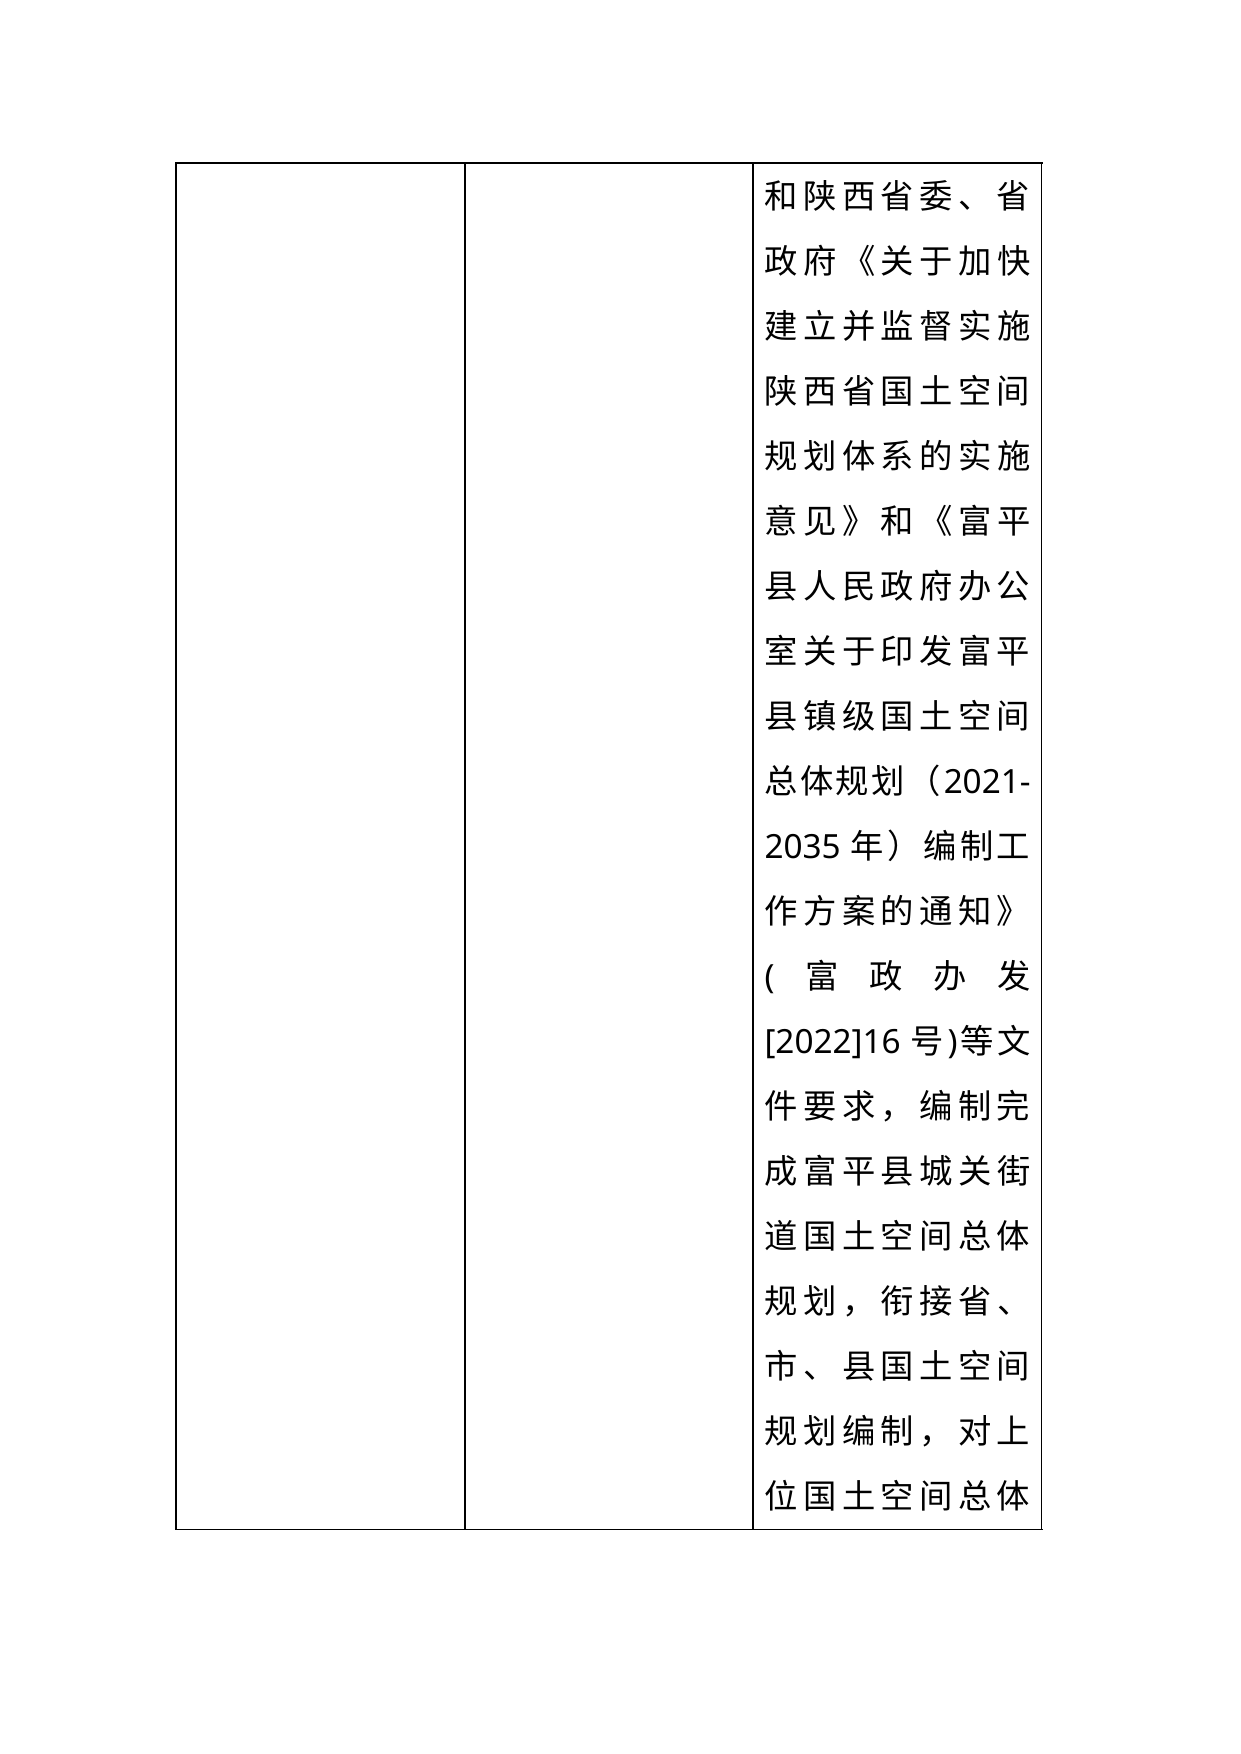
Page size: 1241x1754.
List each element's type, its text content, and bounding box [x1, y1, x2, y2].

table_cell [466, 164, 752, 1528]
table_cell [754, 164, 1041, 1528]
table_cell 1 [177, 164, 464, 1528]
